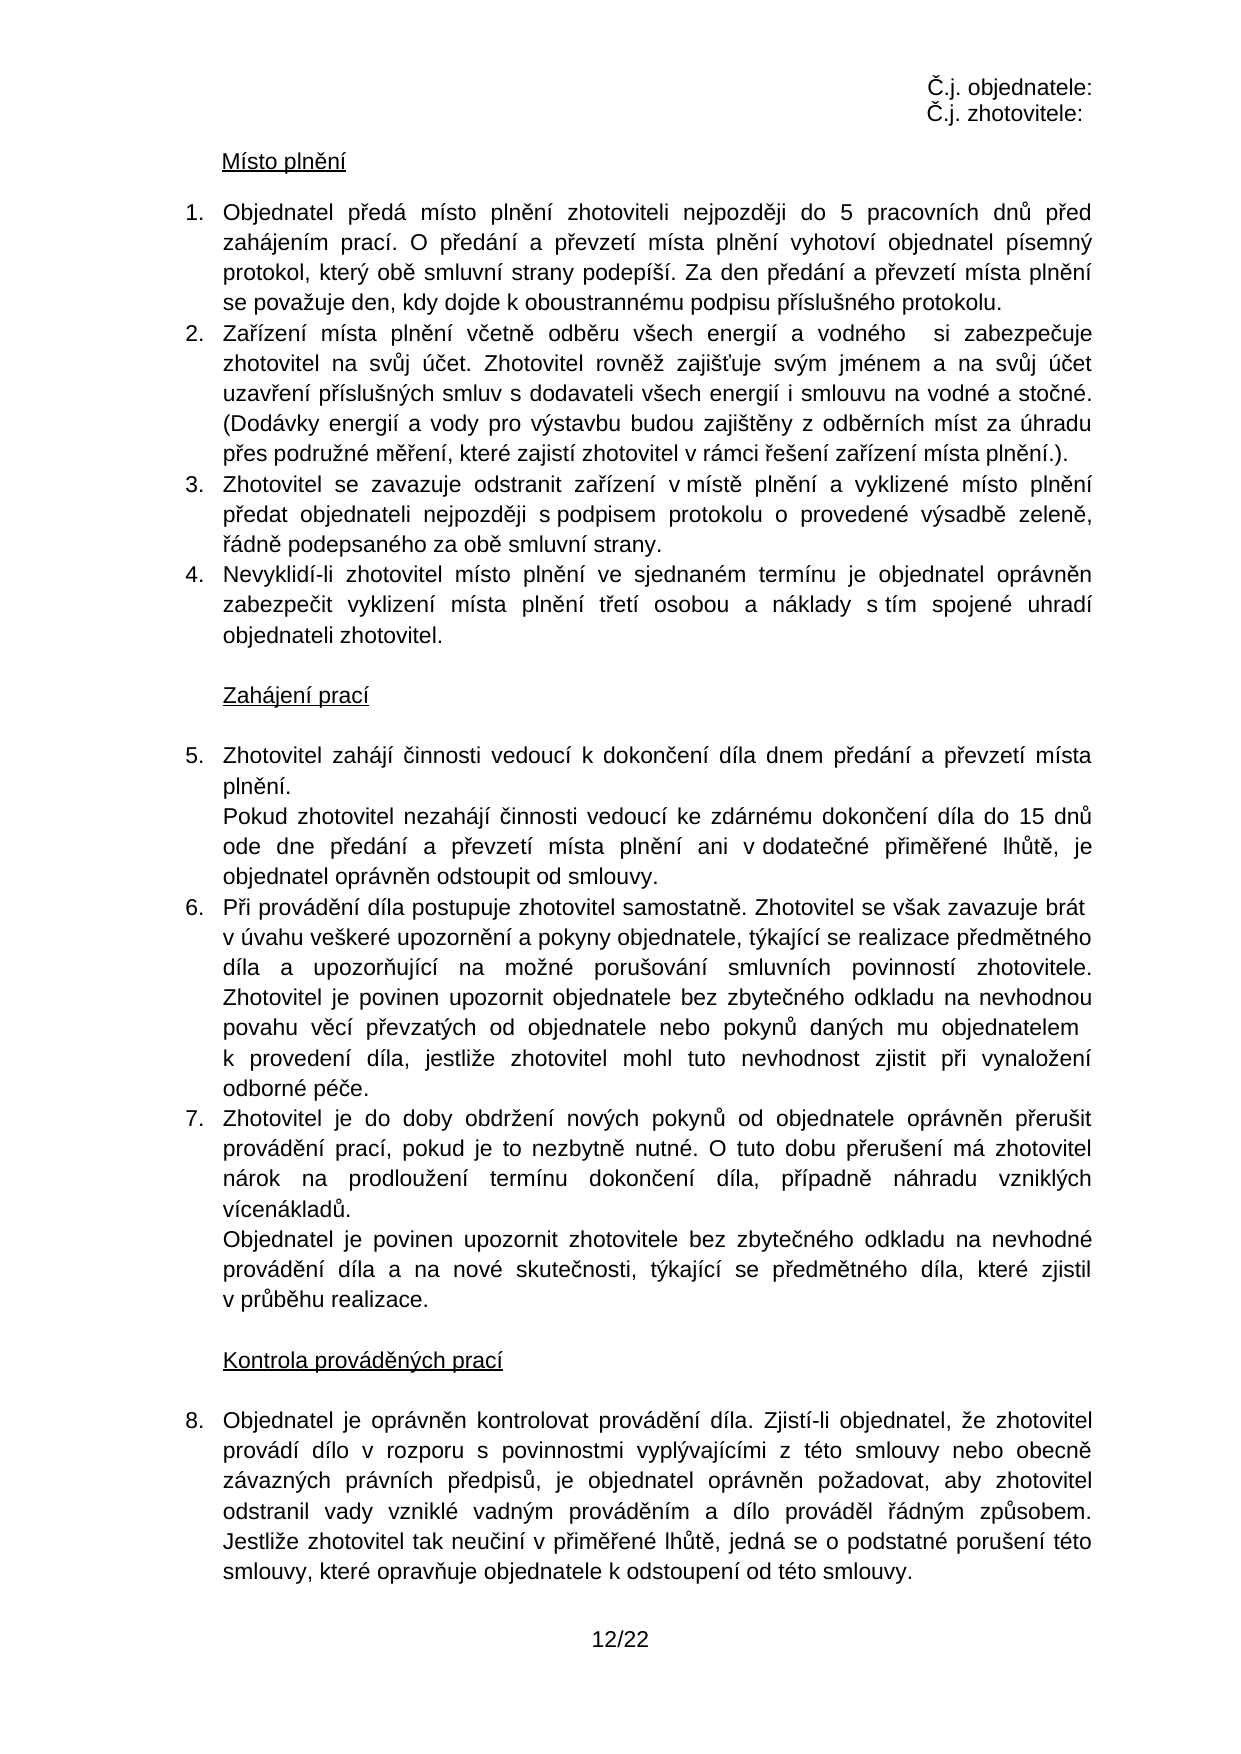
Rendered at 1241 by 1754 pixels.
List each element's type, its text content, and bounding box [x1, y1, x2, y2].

list Kontrola prováděných prací [223, 1316, 1093, 1373]
list Zhotovitel zahájí činnosti vedoucí k dokončení díla dnem předání a převzetí místa plnění. Pokud zhotovitel nezahájí činnosti vedoucí ke zdárnému dokončení díla do 15 dnů ode dne předání a převzetí místa plnění ani v dodatečné přiměřené lhůtě, je objednatel oprávněn odstoupit od smlouvy. [185, 742, 1093, 889]
list Zhotovitel je do doby obdržení nových pokynů od objednatele oprávněn přerušit provádění prací, pokud je to nezbytně nutné. O tuto dobu přerušení má zhotovitel nárok na prodloužení termínu dokončení díla, případně náhradu vzniklých vícenákladů. Objednatel je povinen upozornit zhotovitele bez zbytečného odkladu na nevhodné provádění díla a na nové skutečnosti, týkající se předmětného díla, které zjistil v průběhu realizace. [185, 1105, 1093, 1312]
list Zhotovitel se zavazuje odstranit zařízení v místě plnění a vyklizené místo plnění předat objednateli nejpozději s podpisem protokolu o provedené výsadbě zeleně, řádně podepsaného za obě smluvní strany. [185, 471, 1093, 557]
text Místo plnění [148, 148, 1093, 174]
list Zahájení prací [223, 682, 1093, 708]
list Zařízení místa plnění včetně odběru všech energií a vodného si zabezpečuje zhotovitel na svůj účet. Zhotovitel rovněž zajišťuje svým jménem a na svůj účet uzavření příslušných smluv s dodavateli všech energií i smlouvu na vodné a stočné. (Dodávky energií a vody pro výstavbu budou zajištěny z odběrních míst za úhradu přes podružné měření, které zajistí zhotovitel v rámci řešení zařízení místa plnění.). [185, 319, 1093, 467]
list Objednatel je oprávněn kontrolovat provádění díla. Zjistí-li objednatel, že zhotovitel provádí dílo v rozporu s povinnostmi vyplývajícími z této smlouvy nebo obecně závazných právních předpisů, je objednatel oprávněn požadovat, aby zhotovitel odstranil vady vzniklé vadným prováděním a dílo prováděl řádným způsobem. Jestliže zhotovitel tak neučiní v přiměřené lhůtě, jedná se o podstatné porušení této smlouvy, které opravňuje objednatele k odstoupení od této smlouvy. [185, 1407, 1093, 1584]
list Objednatel předá místo plnění zhotoviteli nejpozději do 5 pracovních dnů před zahájením prací. O předání a převzetí místa plnění vyhotoví objednatel písemný protokol, který obě smluvní strany podepíší. Za den předání a převzetí místa plnění se považuje den, kdy dojde k oboustrannému podpisu příslušného protokolu. [185, 199, 1093, 316]
list Nevyklidí-li zhotovitel místo plnění ve sjednaném termínu je objednatel oprávněn zabezpečit vyklizení místa plnění třetí osobou a náklady s tím spojené uhradí objednateli zhotovitel. [185, 561, 1093, 648]
list Při provádění díla postupuje zhotovitel samostatně. Zhotovitel se však zavazuje brát v úvahu veškeré upozornění a pokyny objednatele, týkající se realizace předmětného díla a upozorňující na možné porušování smluvních povinností zhotovitele. Zhotovitel je povinen upozornit objednatele bez zbytečného odkladu na nevhodnou povahu věcí převzatých od objednatele nebo pokynů daných mu objednatelem k provedení díla, jestliže zhotovitel mohl tuto nevhodnost zjistit při vynaložení odborné péče. [185, 893, 1093, 1101]
